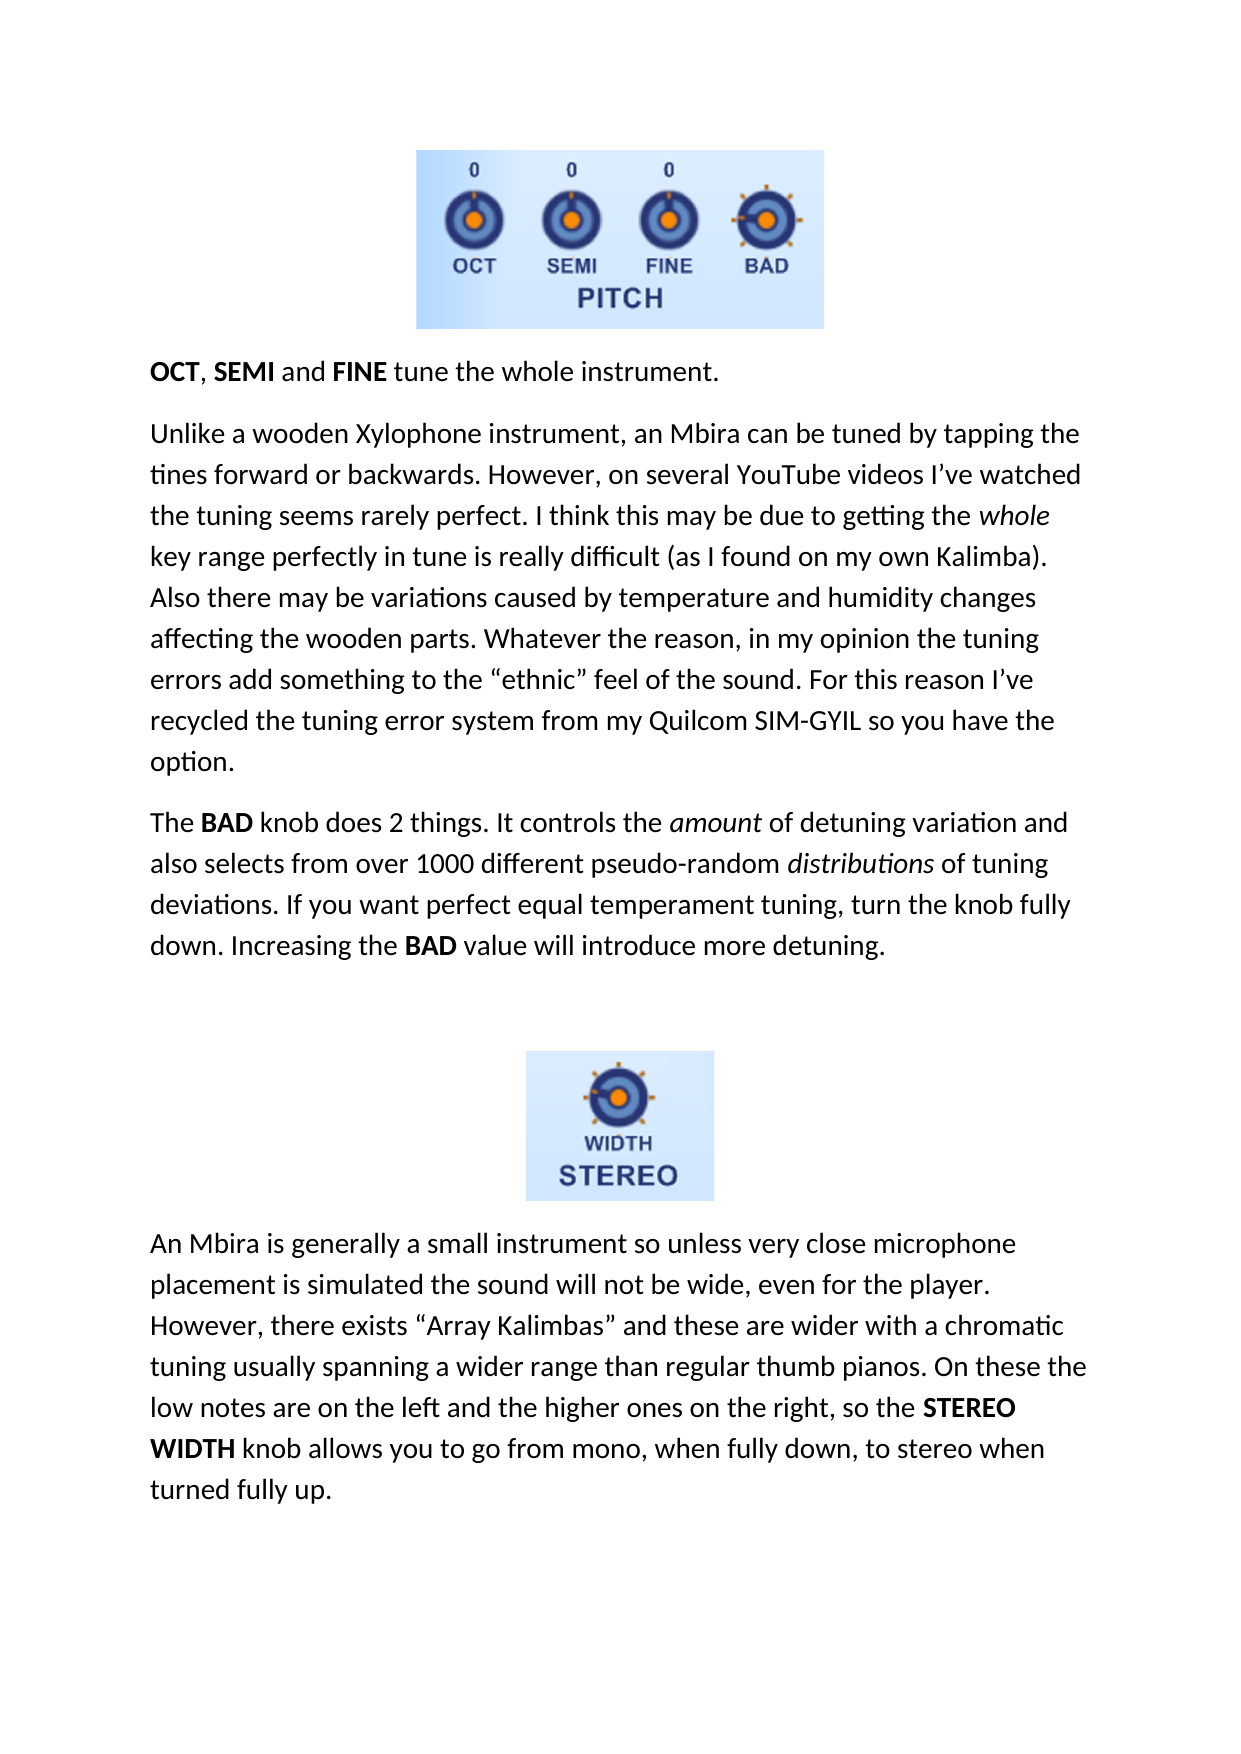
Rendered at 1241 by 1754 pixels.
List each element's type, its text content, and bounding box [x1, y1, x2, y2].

text Unlike a wooden Xylophone instrument, an Mbira can be tuned by tapping the tines forward or backwards. However, on several YouTube videos I’ve watched the tuning seems rarely perfect. I think this may be due to getting the whole key range perfectly in tune is really difficult (as I found on my own Kalimba). Also there may be variations caused by temperature and humidity changes affecting the wooden parts. Whatever the reason, in my opinion the tuning errors add something to the “ethnic” feel of the sound. For this reason I’ve recycled the tuning error system from my Quilcom SIM-GYIL so you have the option. [150, 415, 1090, 778]
picture [525, 1051, 715, 1201]
text An Mbira is generally a small instrument so unless very close microphone placement is simulated the sound will not be wide, even for the player. However, there exists “Array Kalimbas” and these are wider with a chromatic tuning usually spanning a wider range than regular thumb pianos. On these the low notes are on the left and the higher ones on the right, so the STEREO WIDTH knob allows you to go from mono, when fully down, to stereo when turned fully up. [150, 1225, 1090, 1507]
text OCT, SEMI and FINE tune the whole instrument. [150, 353, 1090, 389]
text The BAD knob does 2 things. It controls the amount of detuning variation and also selects from over 1000 different pseudo-random distributions of tuning deviations. If you want perfect equal temperament tuning, turn the knob fully down. Increasing the BAD value will introduce more detuning. [150, 804, 1090, 963]
picture [416, 150, 825, 329]
